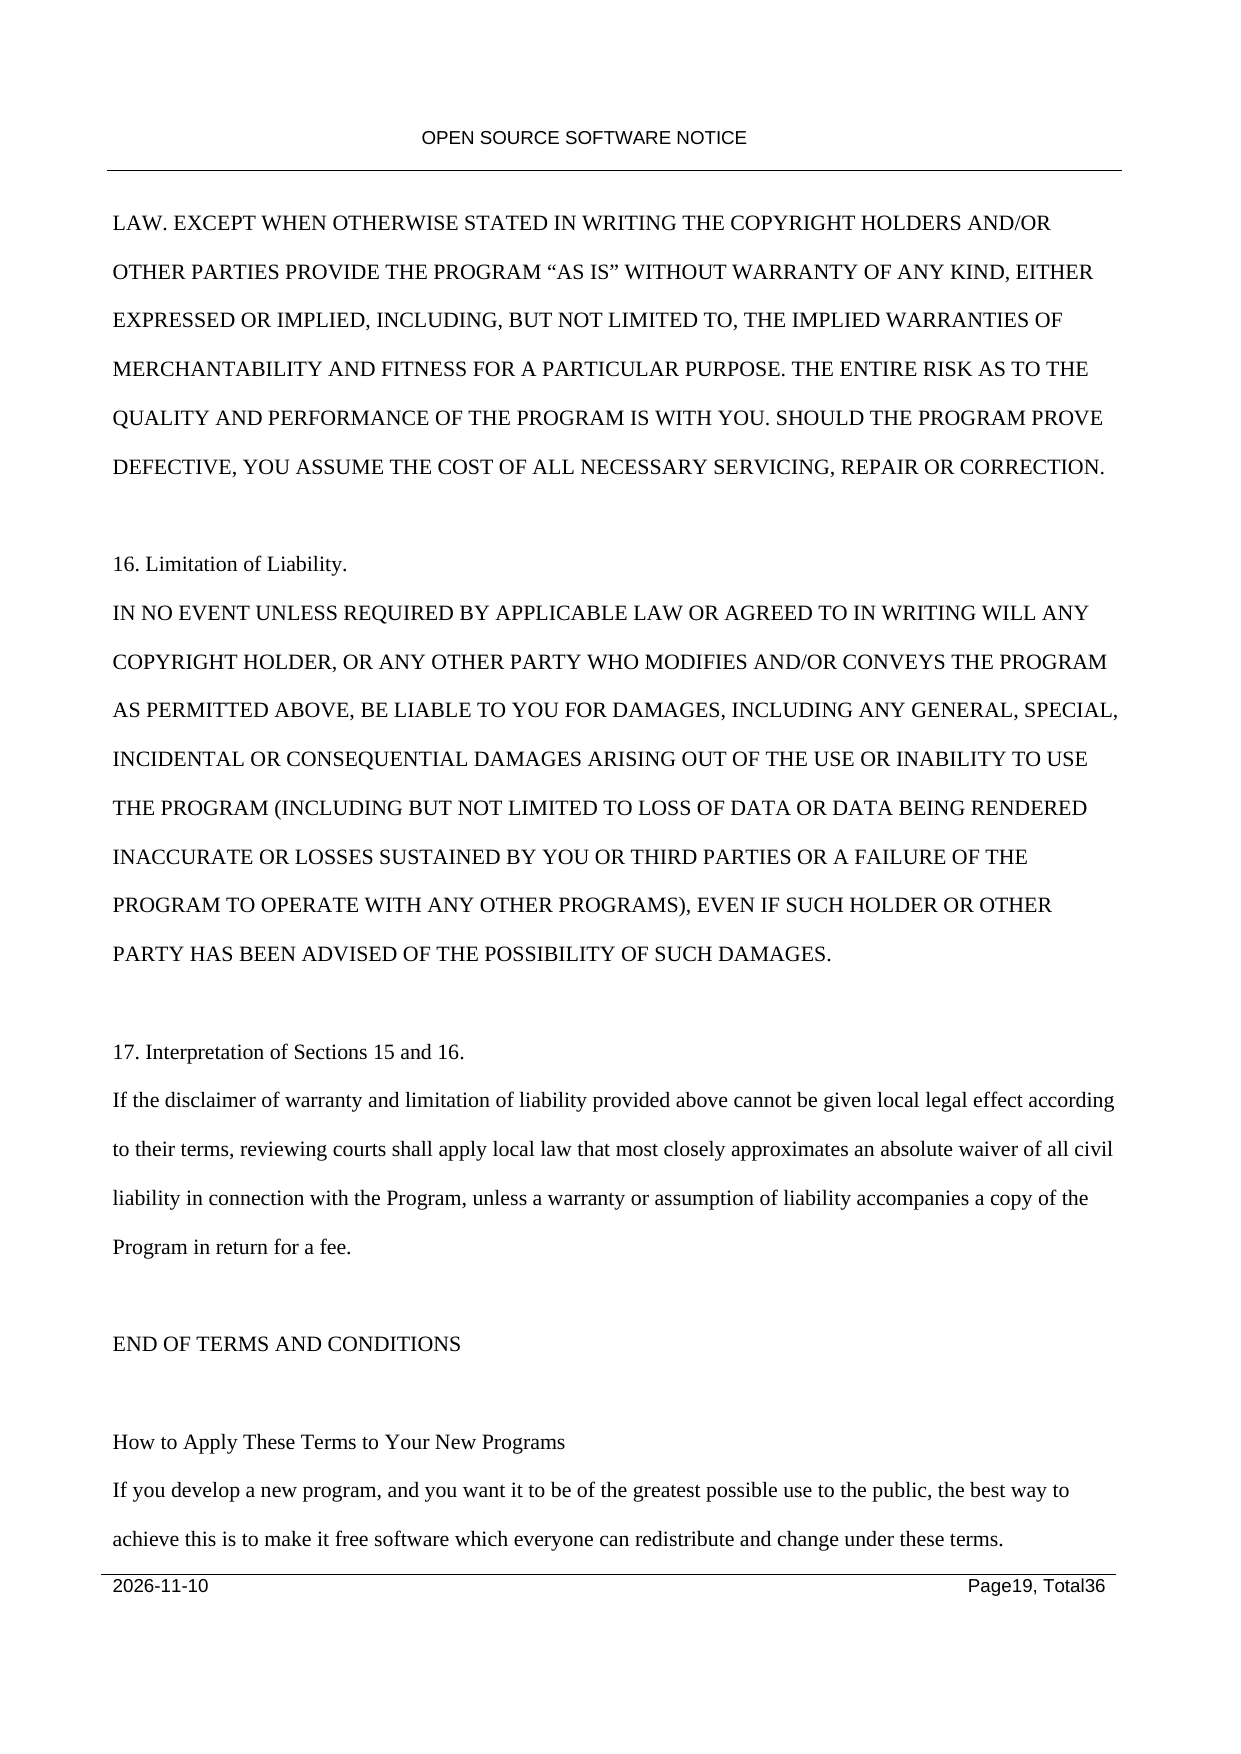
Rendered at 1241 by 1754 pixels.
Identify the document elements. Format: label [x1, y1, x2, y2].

text [112, 206, 1128, 1555]
